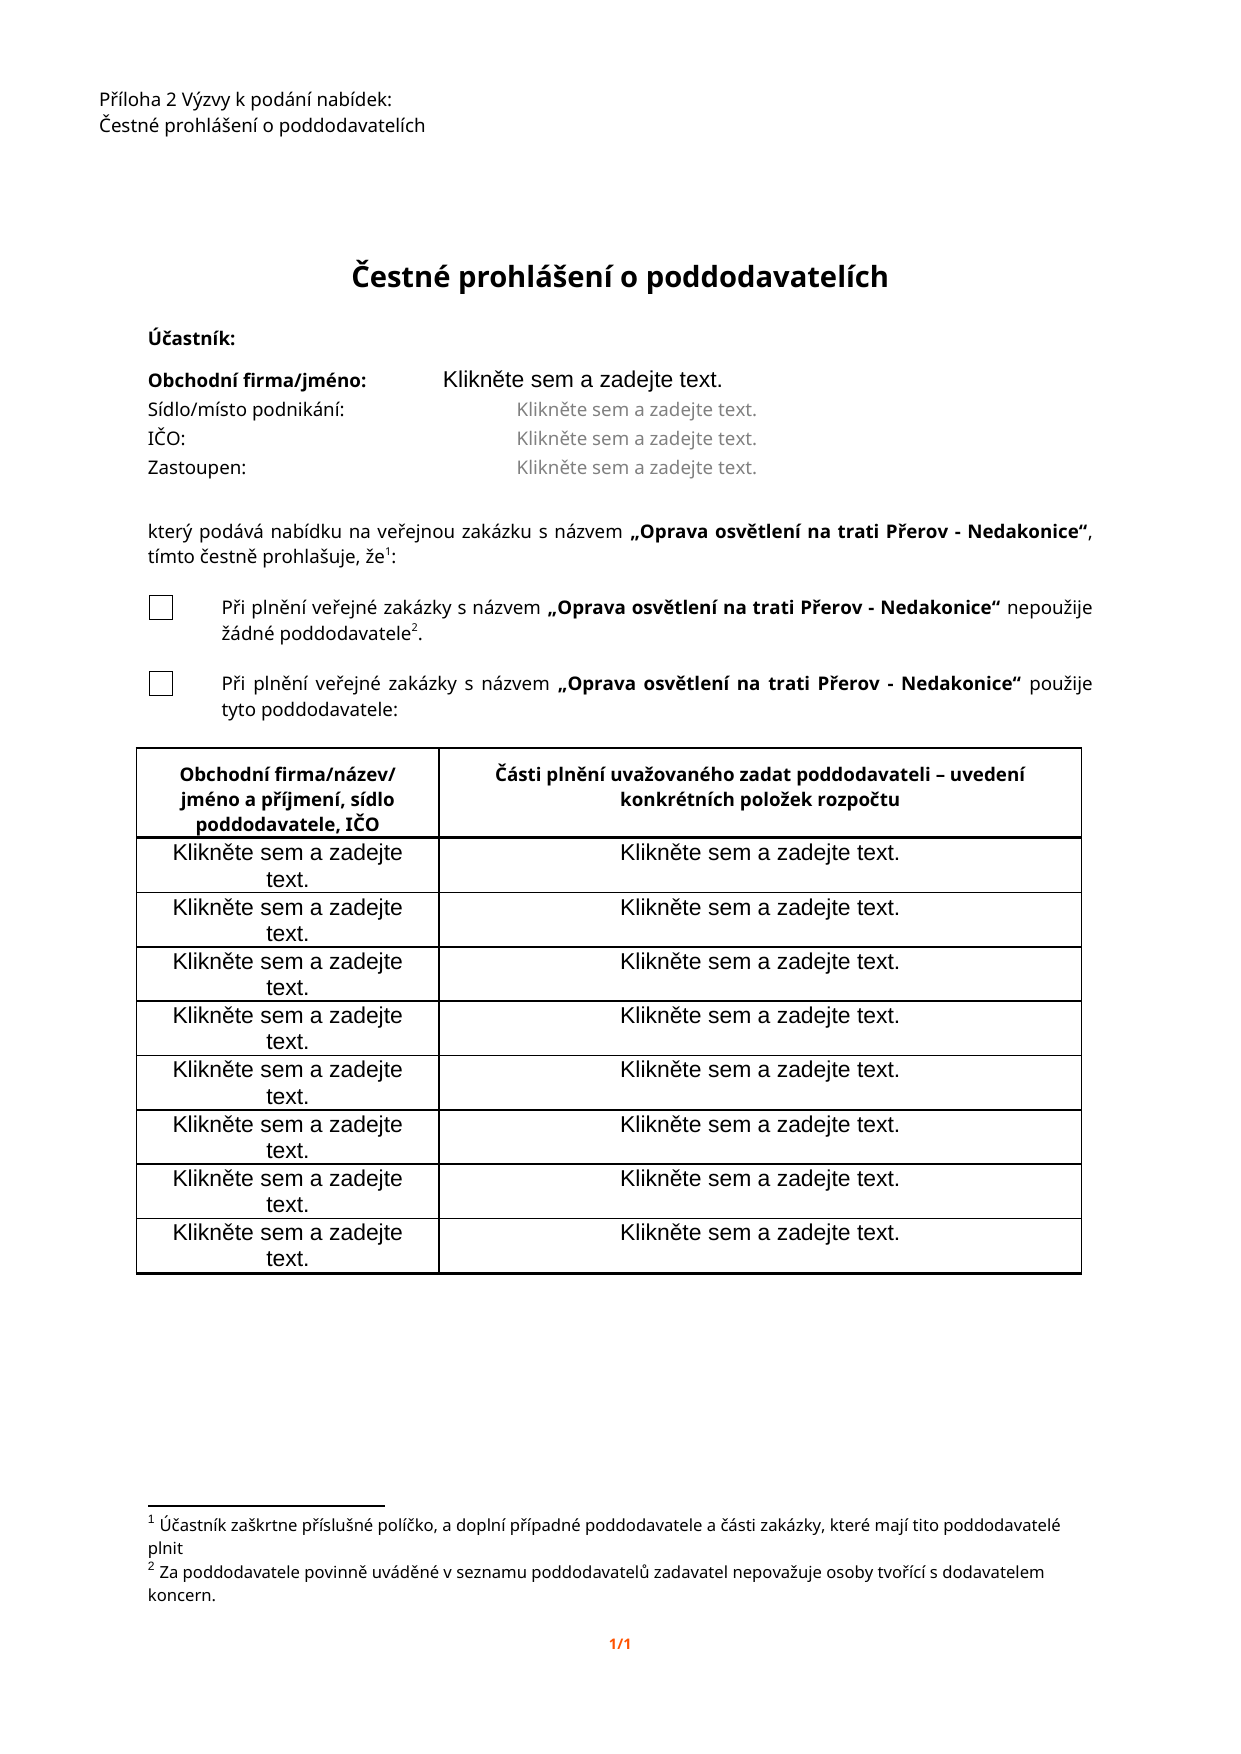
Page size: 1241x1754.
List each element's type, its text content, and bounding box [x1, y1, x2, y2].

text IČO: [148, 422, 1093, 451]
title Čestné prohlášení o poddodavatelích [148, 256, 1093, 296]
table_header Části plnění uvažovaného zadat poddodavateli – uvedení konkrétních položek rozpočtu [440, 749, 1081, 836]
text který podává nabídku na veřejnou zakázku s názvem „Oprava osvětlení na trati Přerov - Nedakonice“, tímto čestně prohlašuje, že: [148, 518, 1093, 569]
text Obchodní firma/jméno: [148, 364, 1093, 393]
text Sídlo/místo podnikání: [148, 393, 1093, 422]
text Při plnění veřejné zakázky s názvem „Oprava osvětlení na trati Přerov - Nedakonice“ použije tyto poddodavatele: [148, 670, 1093, 721]
table_header Obchodní firma/název/ jméno a příjmení, sídlo poddodavatele, IČO [137, 749, 438, 836]
text Při plnění veřejné zakázky s názvem „Oprava osvětlení na trati Přerov - Nedakonice“ nepoužije žádné poddodavatele. [148, 594, 1093, 645]
text Účastník: [148, 321, 1093, 352]
text Zastoupen: [148, 451, 1093, 480]
